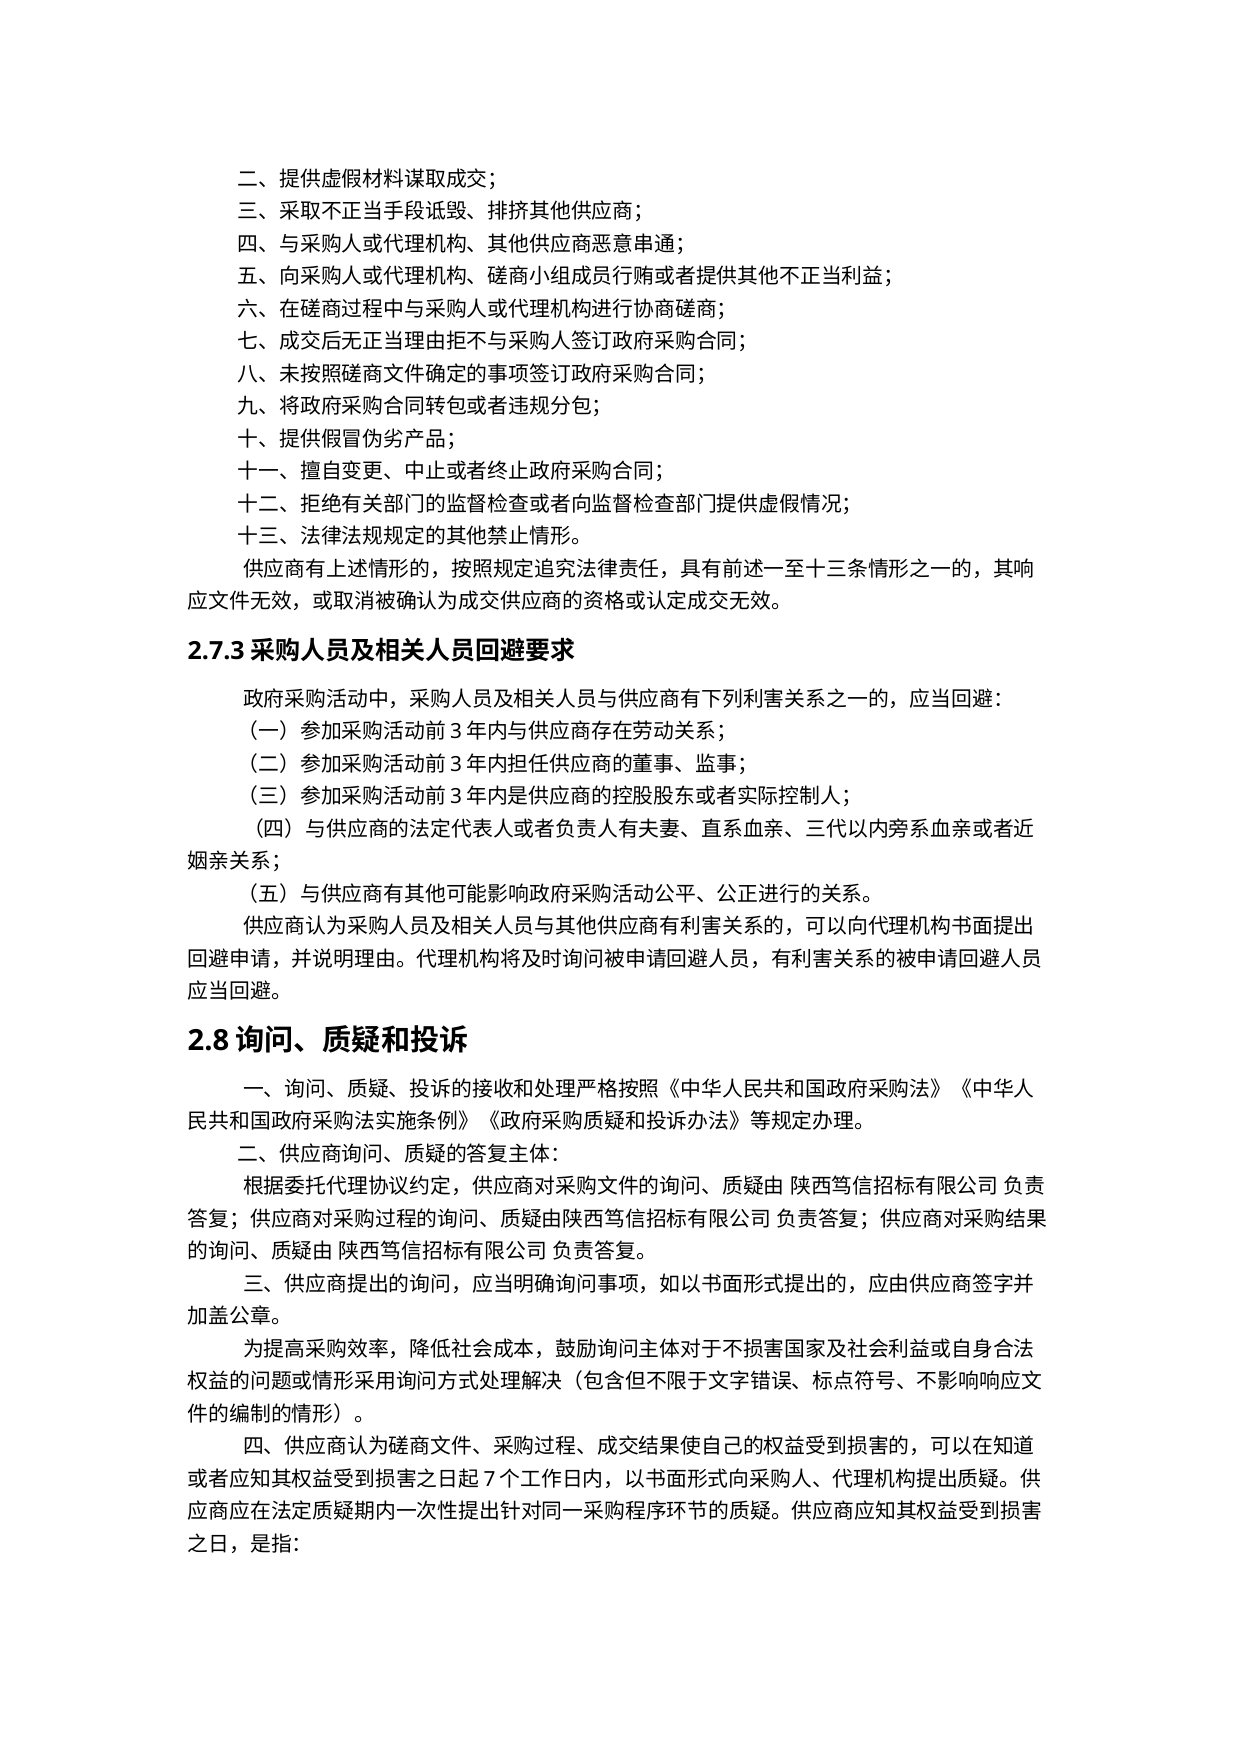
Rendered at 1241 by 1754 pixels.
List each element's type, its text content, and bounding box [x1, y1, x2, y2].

text 四、与采购人或代理机构、其他供应商恶意串通； [187, 227, 1053, 259]
text 政府采购活动中，采购人员及相关人员与供应商有下列利害关系之一的，应当回避： [187, 682, 1053, 714]
text 二、提供虚假材料谋取成交； [187, 162, 1053, 194]
text 2.7.3采购人员及相关人员回避要求 [187, 617, 1053, 682]
text 一、询问、质疑、投诉的接收和处理严格按照《中华人民共和国政府采购法》《中华人民共和国政府采购法实施条例》《政府采购质疑和投诉办法》等规定办理。 [187, 1072, 1053, 1137]
text 根据委托代理协议约定，供应商对采购文件的询问、质疑由 陕西笃信招标有限公司 负责答复；供应商对采购过程的询问、质疑由陕西笃信招标有限公司 负责答复；供应商对采购结果的询问、质疑由 陕西笃信招标有限公司 负责答复。 [187, 1169, 1053, 1267]
text 九、将政府采购合同转包或者违规分包； [187, 389, 1053, 422]
text 十二、拒绝有关部门的监督检查或者向监督检查部门提供虚假情况； [187, 487, 1053, 519]
text 供应商有上述情形的，按照规定追究法律责任，具有前述一至十三条情形之一的，其响应文件无效，或取消被确认为成交供应商的资格或认定成交无效。 [187, 552, 1053, 617]
text 四、供应商认为磋商文件、采购过程、成交结果使自己的权益受到损害的，可以在知道或者应知其权益受到损害之日起7个工作日内，以书面形式向采购人、代理机构提出质疑。供应商应在法定质疑期内一次性提出针对同一采购程序环节的质疑。供应商应知其权益受到损害之日，是指： [187, 1429, 1053, 1559]
text 五、向采购人或代理机构、磋商小组成员行贿或者提供其他不正当利益； [187, 259, 1053, 292]
text 2.8询问、质疑和投诉 [187, 1007, 1053, 1072]
text 十三、法律法规规定的其他禁止情形。 [187, 519, 1053, 552]
text （一）参加采购活动前3年内与供应商存在劳动关系； [187, 714, 1053, 747]
text 二、供应商询问、质疑的答复主体： [187, 1137, 1053, 1169]
text 八、未按照磋商文件确定的事项签订政府采购合同； [187, 357, 1053, 389]
text 十一、擅自变更、中止或者终止政府采购合同； [187, 454, 1053, 487]
text 三、供应商提出的询问，应当明确询问事项，如以书面形式提出的，应由供应商签字并加盖公章。 [187, 1267, 1053, 1332]
text 供应商认为采购人员及相关人员与其他供应商有利害关系的，可以向代理机构书面提出回避申请，并说明理由。代理机构将及时询问被申请回避人员，有利害关系的被申请回避人员应当回避。 [187, 909, 1053, 1007]
text 七、成交后无正当理由拒不与采购人签订政府采购合同； [187, 324, 1053, 357]
text （三）参加采购活动前3年内是供应商的控股股东或者实际控制人； [187, 779, 1053, 812]
text 三、采取不正当手段诋毁、排挤其他供应商； [187, 194, 1053, 227]
text （五）与供应商有其他可能影响政府采购活动公平、公正进行的关系。 [187, 877, 1053, 909]
text 十、提供假冒伪劣产品； [187, 422, 1053, 454]
text 六、在磋商过程中与采购人或代理机构进行协商磋商； [187, 292, 1053, 324]
text （二）参加采购活动前3年内担任供应商的董事、监事； [187, 747, 1053, 779]
text （四）与供应商的法定代表人或者负责人有夫妻、直系血亲、三代以内旁系血亲或者近姻亲关系； [187, 812, 1053, 877]
text 为提高采购效率，降低社会成本，鼓励询问主体对于不损害国家及社会利益或自身合法权益的问题或情形采用询问方式处理解决（包含但不限于文字错误、标点符号、不影响响应文件的编制的情形）。 [187, 1332, 1053, 1429]
